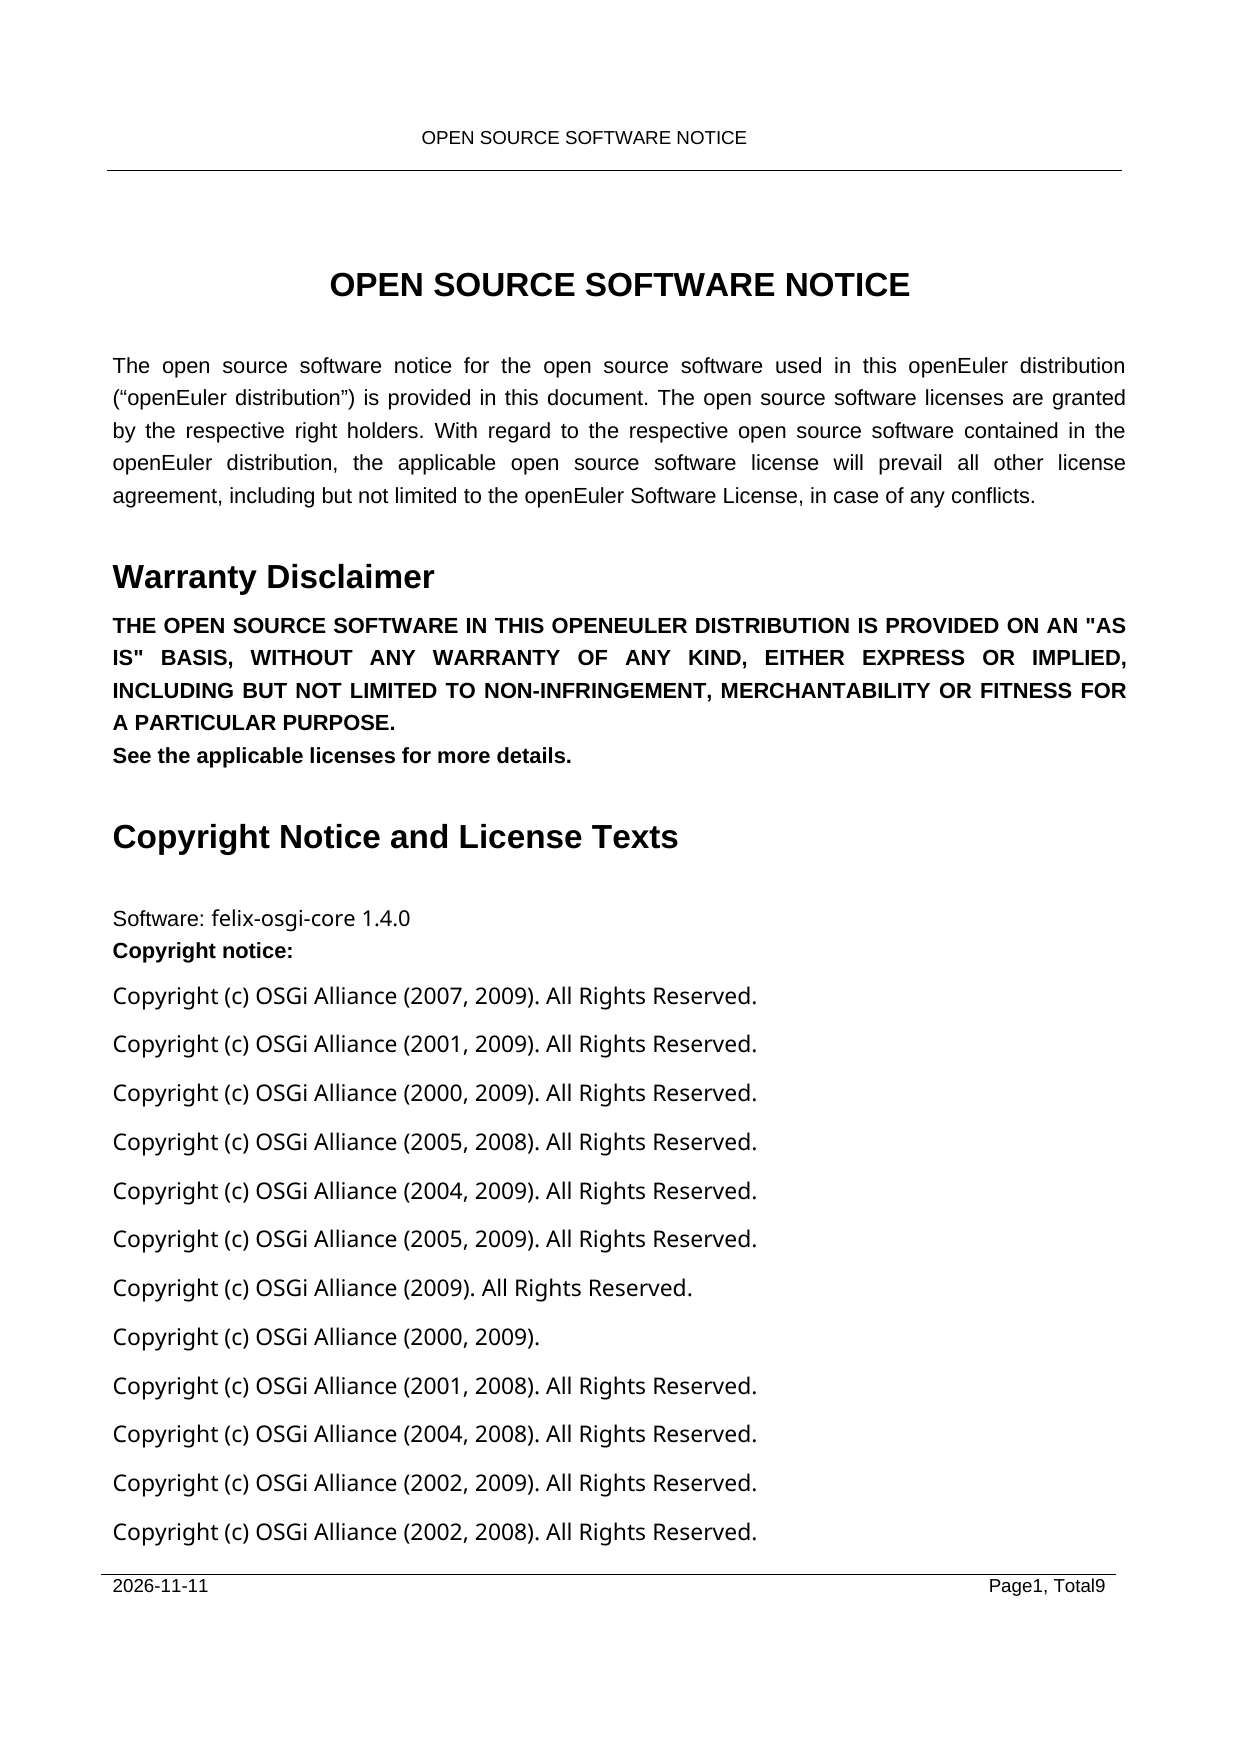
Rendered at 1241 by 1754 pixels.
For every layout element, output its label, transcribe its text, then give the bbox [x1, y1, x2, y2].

text Warranty Disclaimer [112, 544, 1128, 609]
text Copyright notice: [112, 934, 1128, 966]
text THE OPEN SOURCE SOFTWARE IN THIS OPENEULER DISTRIBUTION IS PROVIDED ON AN "AS IS" BASIS, WITHOUT ANY WARRANTY OF ANY KIND, EITHER EXPRESS OR IMPLIED, INCLUDING BUT NOT LIMITED TO NON-INFRINGEMENT, MERCHANTABILITY OR FITNESS FOR A PARTICULAR PURPOSE. See the applicable licenses for more details. [112, 609, 1128, 771]
text The open source software notice for the open source software used in this openEuler distribution (“openEuler distribution”) is provided in this document. The open source software licenses are granted by the respective right holders. With regard to the respective open source software contained in the openEuler distribution, the applicable open source software license will prevail all other license agreement, including but not limited to the openEuler Software License, in case of any conflicts. [112, 349, 1128, 511]
text Software: felix-osgi-core 1.4.0 [112, 901, 1128, 934]
text OPEN SOURCE SOFTWARE NOTICE [112, 251, 1128, 316]
text Copyright Notice and License Texts [112, 804, 1128, 869]
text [112, 979, 1128, 1548]
